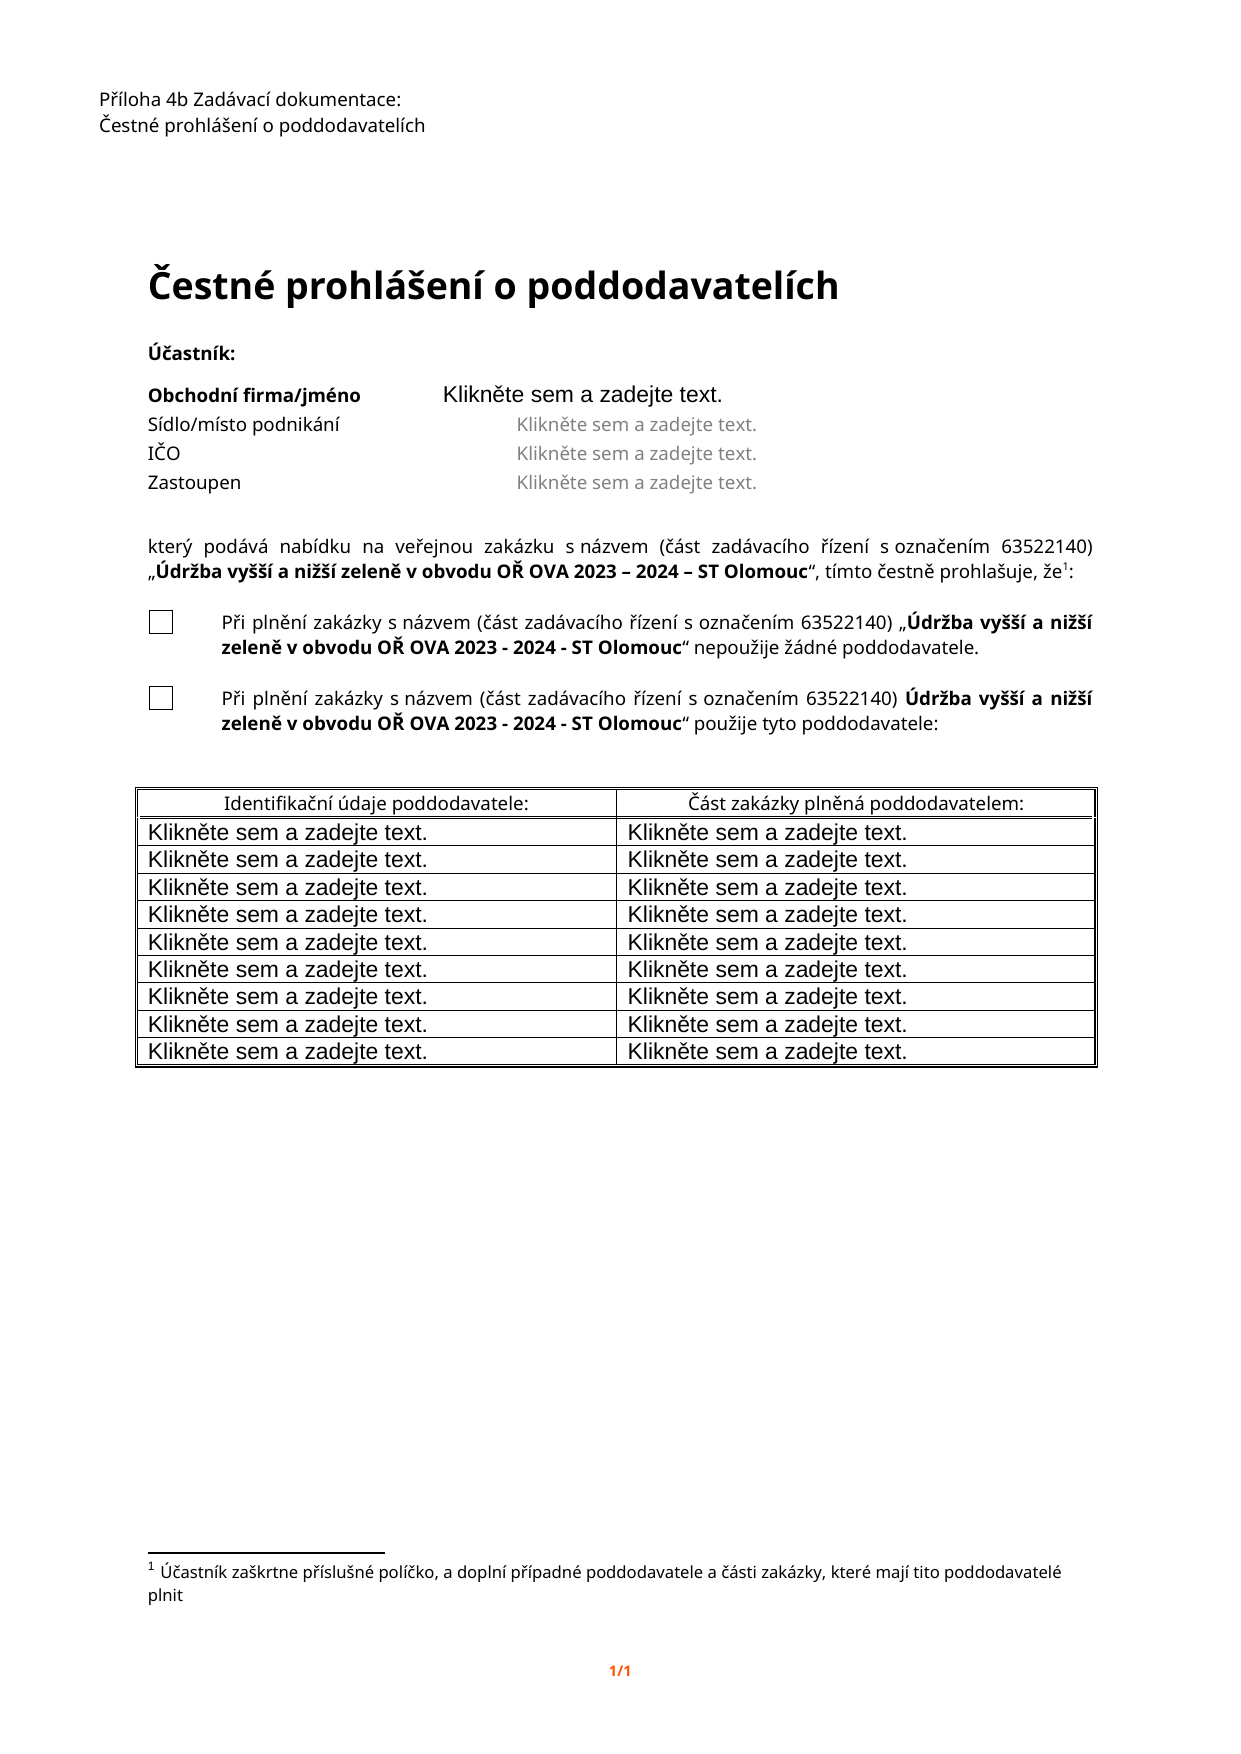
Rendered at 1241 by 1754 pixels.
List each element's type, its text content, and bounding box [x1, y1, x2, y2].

text Obchodní firma/jméno [148, 379, 1093, 408]
title Čestné prohlášení o poddodavatelích [148, 259, 1093, 311]
text Sídlo/místo podnikání [148, 408, 1093, 437]
table_header Identifikační údaje poddodavatele: [138, 790, 616, 816]
text Zastoupen [148, 466, 1093, 495]
table_header Část zakázky plněná poddodavatelem: [617, 790, 1094, 816]
text Účastník: [148, 336, 1093, 367]
text IČO [148, 437, 1093, 466]
text Při plnění zakázky s názvem (část zadávacího řízení s označením 63522140) „Údržba vyšší a nižší zeleně v obvodu OŘ OVA 2023 - 2024 - ST Olomouc“ nepoužije žádné poddodavatele. [148, 609, 1093, 660]
text Při plnění zakázky s názvem (část zadávacího řízení s označením 63522140) Údržba vyšší a nižší zeleně v obvodu OŘ OVA 2023 - 2024 - ST Olomouc“ použije tyto poddodavatele: [148, 685, 1093, 736]
text který podává nabídku na veřejnou zakázku s názvem (část zadávacího řízení s označením 63522140) „Údržba vyšší a nižší zeleně v obvodu OŘ OVA 2023 – 2024 – ST Olomouc“, tímto čestně prohlašuje, že: [148, 533, 1093, 584]
